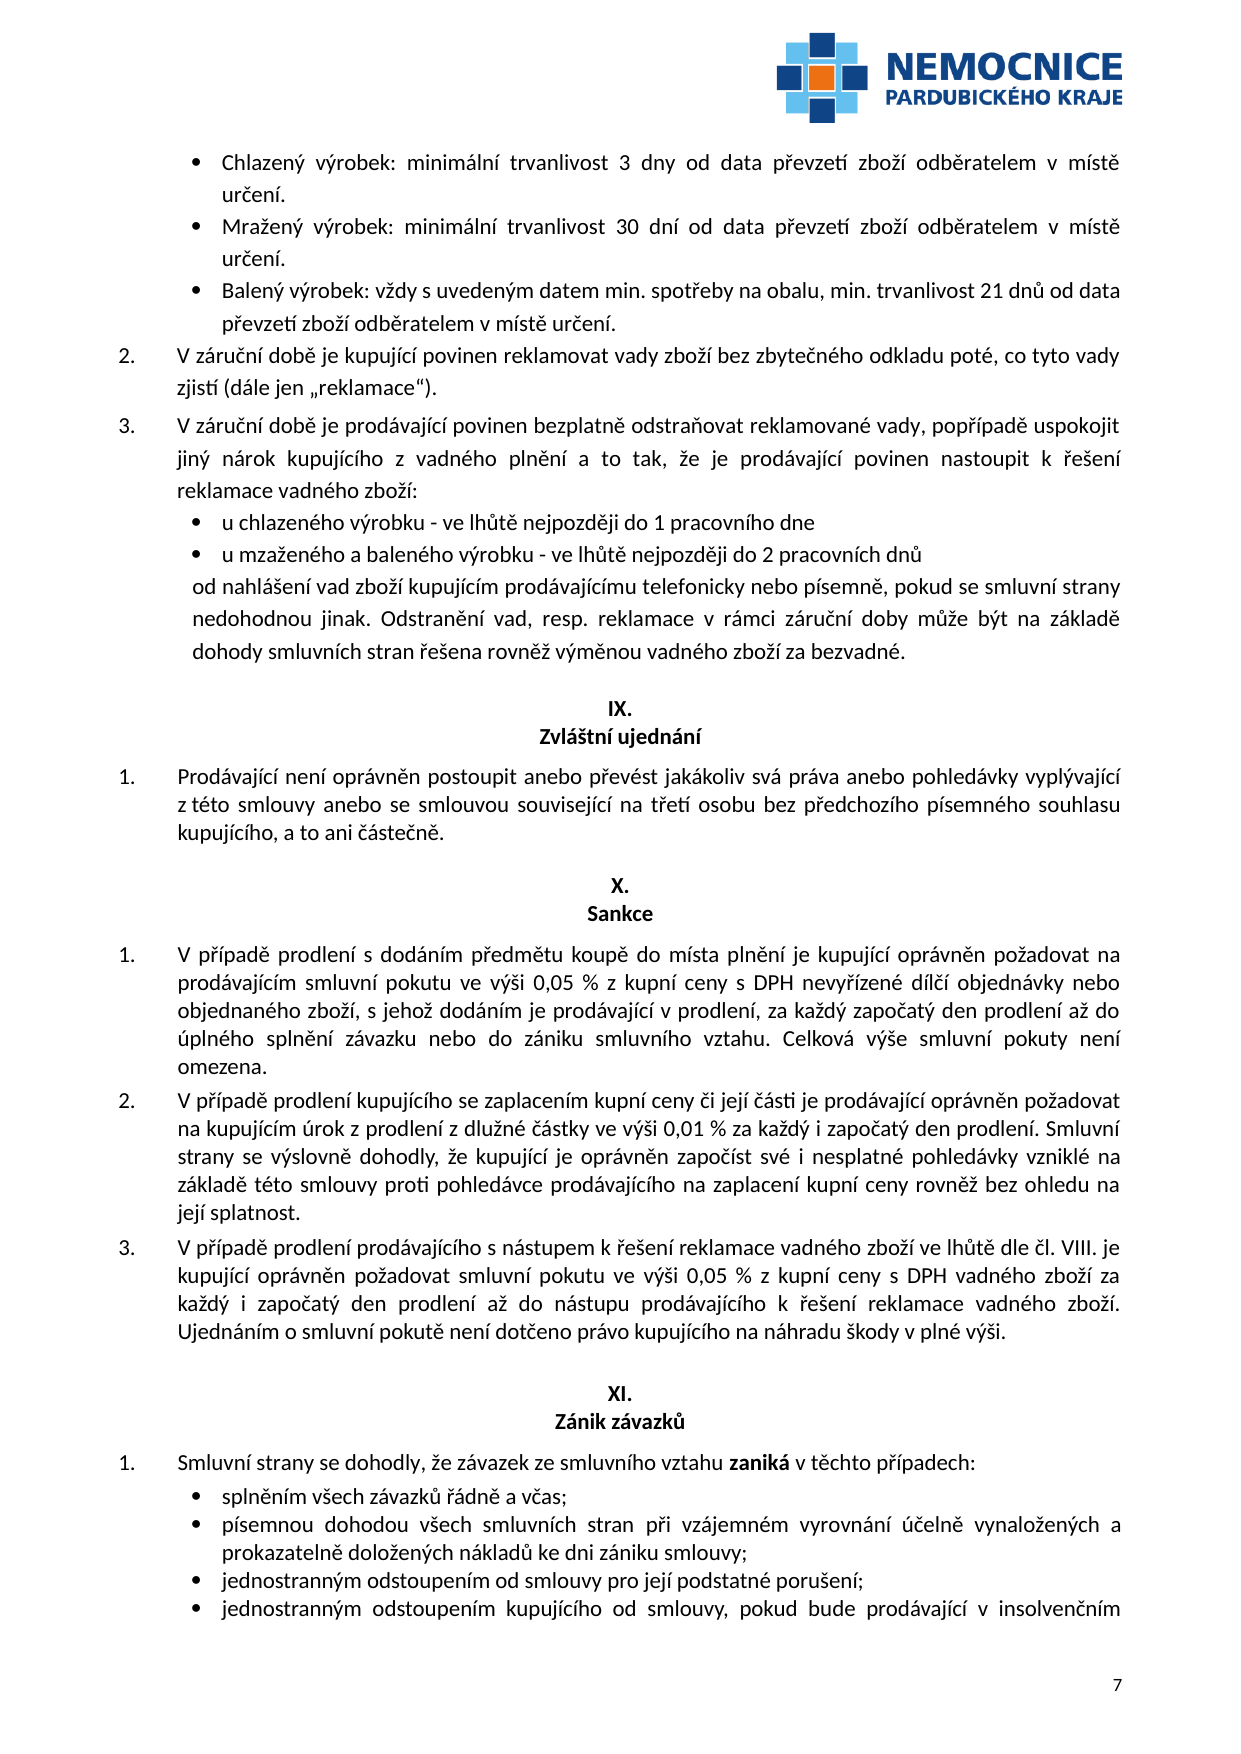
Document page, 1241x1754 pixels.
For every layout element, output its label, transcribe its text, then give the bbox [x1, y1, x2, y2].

list u chlazeného výrobku - ve lhůtě nejpozději do 1 pracovního dne [192, 508, 1122, 536]
text 2. V záruční době je kupující povinen reklamovat vady zboží bez zbytečného odkladu poté, co tyto vady zjistí (dále jen „reklamace“). [118, 341, 1122, 401]
picture [775, 31, 1123, 124]
text Zvláštní ujednání [118, 722, 1122, 750]
list V případě prodlení prodávajícího s nástupem k řešení reklamace vadného zboží ve lhůtě dle čl. VIII. je kupující oprávněn požadovat smluvní pokutu ve výši 0,05 % z kupní ceny s DPH vadného zboží za každý i započatý den prodlení až do nástupu prodávajícího k řešení reklamace vadného zboží. Ujednáním o smluvní pokutě není dotčeno právo kupujícího na náhradu škody v plné výši. [118, 1233, 1122, 1345]
text XI. [118, 1379, 1122, 1407]
list Smluvní strany se dohodly, že závazek ze smluvního vztahu zaniká v těchto případech: [118, 1448, 1122, 1476]
list Balený výrobek: vždy s uvedeným datem min. spotřeby na obalu, min. trvanlivost 21 dnů od data převzetí zboží odběratelem v místě určení. [192, 276, 1122, 337]
text Sankce [118, 899, 1122, 928]
text X. [118, 872, 1122, 899]
list Mražený výrobek: minimální trvanlivost 30 dní od data převzetí zboží odběratelem v místě určení. [192, 212, 1122, 272]
text Zánik závazků [118, 1407, 1122, 1435]
list jednostranným odstoupením od smlouvy pro její podstatné porušení; [192, 1566, 1122, 1594]
list V případě prodlení kupujícího se zaplacením kupní ceny či její části je prodávající oprávněn požadovat na kupujícím úrok z prodlení z dlužné částky ve výši 0,01 % za každý i započatý den prodlení. Smluvní strany se výslovně dohodly, že kupující je oprávněn započíst své i nesplatné pohledávky vzniklé na základě této smlouvy proti pohledávce prodávajícího na zaplacení kupní ceny rovněž bez ohledu na její splatnost. [118, 1086, 1122, 1227]
list u mzaženého a baleného výrobku - ve lhůtě nejpozději do 2 pracovních dnů [192, 540, 1122, 568]
text od nahlášení vad zboží kupujícím prodávajícímu telefonicky nebo písemně, pokud se smluvní strany nedohodnou jinak. Odstranění vad, resp. reklamace v rámci záruční doby může být na základě dohody smluvních stran řešena rovněž výměnou vadného zboží za bezvadné. [192, 572, 1122, 665]
list Prodávající není oprávněn postoupit anebo převést jakákoliv svá práva anebo pohledávky vyplývající z této smlouvy anebo se smlouvou související na třetí osobu bez předchozího písemného souhlasu kupujícího, a to ani částečně. [118, 762, 1122, 847]
list splněním všech závazků řádně a včas; [192, 1482, 1122, 1510]
text 3. V záruční době je prodávající povinen bezplatně odstraňovat reklamované vady, popřípadě uspokojit jiný nárok kupujícího z vadného plnění a to tak, že je prodávající povinen nastoupit k řešení reklamace vadného zboží: [118, 411, 1122, 504]
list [192, 1594, 1122, 1622]
list V případě prodlení s dodáním předmětu koupě do místa plnění je kupující oprávněn požadovat na prodávajícím smluvní pokutu ve výši 0,05 % z kupní ceny s DPH nevyřízené dílčí objednávky nebo objednaného zboží, s jehož dodáním je prodávající v prodlení, za každý započatý den prodlení až do úplného splnění závazku nebo do zániku smluvního vztahu. Celková výše smluvní pokuty není omezena. [118, 940, 1122, 1080]
list Chlazený výrobek: minimální trvanlivost 3 dny od data převzetí zboží odběratelem v místě určení. [192, 148, 1122, 208]
list písemnou dohodou všech smluvních stran při vzájemném vyrovnání účelně vynaložených a prokazatelně doložených nákladů ke dni zániku smlouvy; [192, 1510, 1122, 1566]
text IX. [118, 694, 1122, 722]
